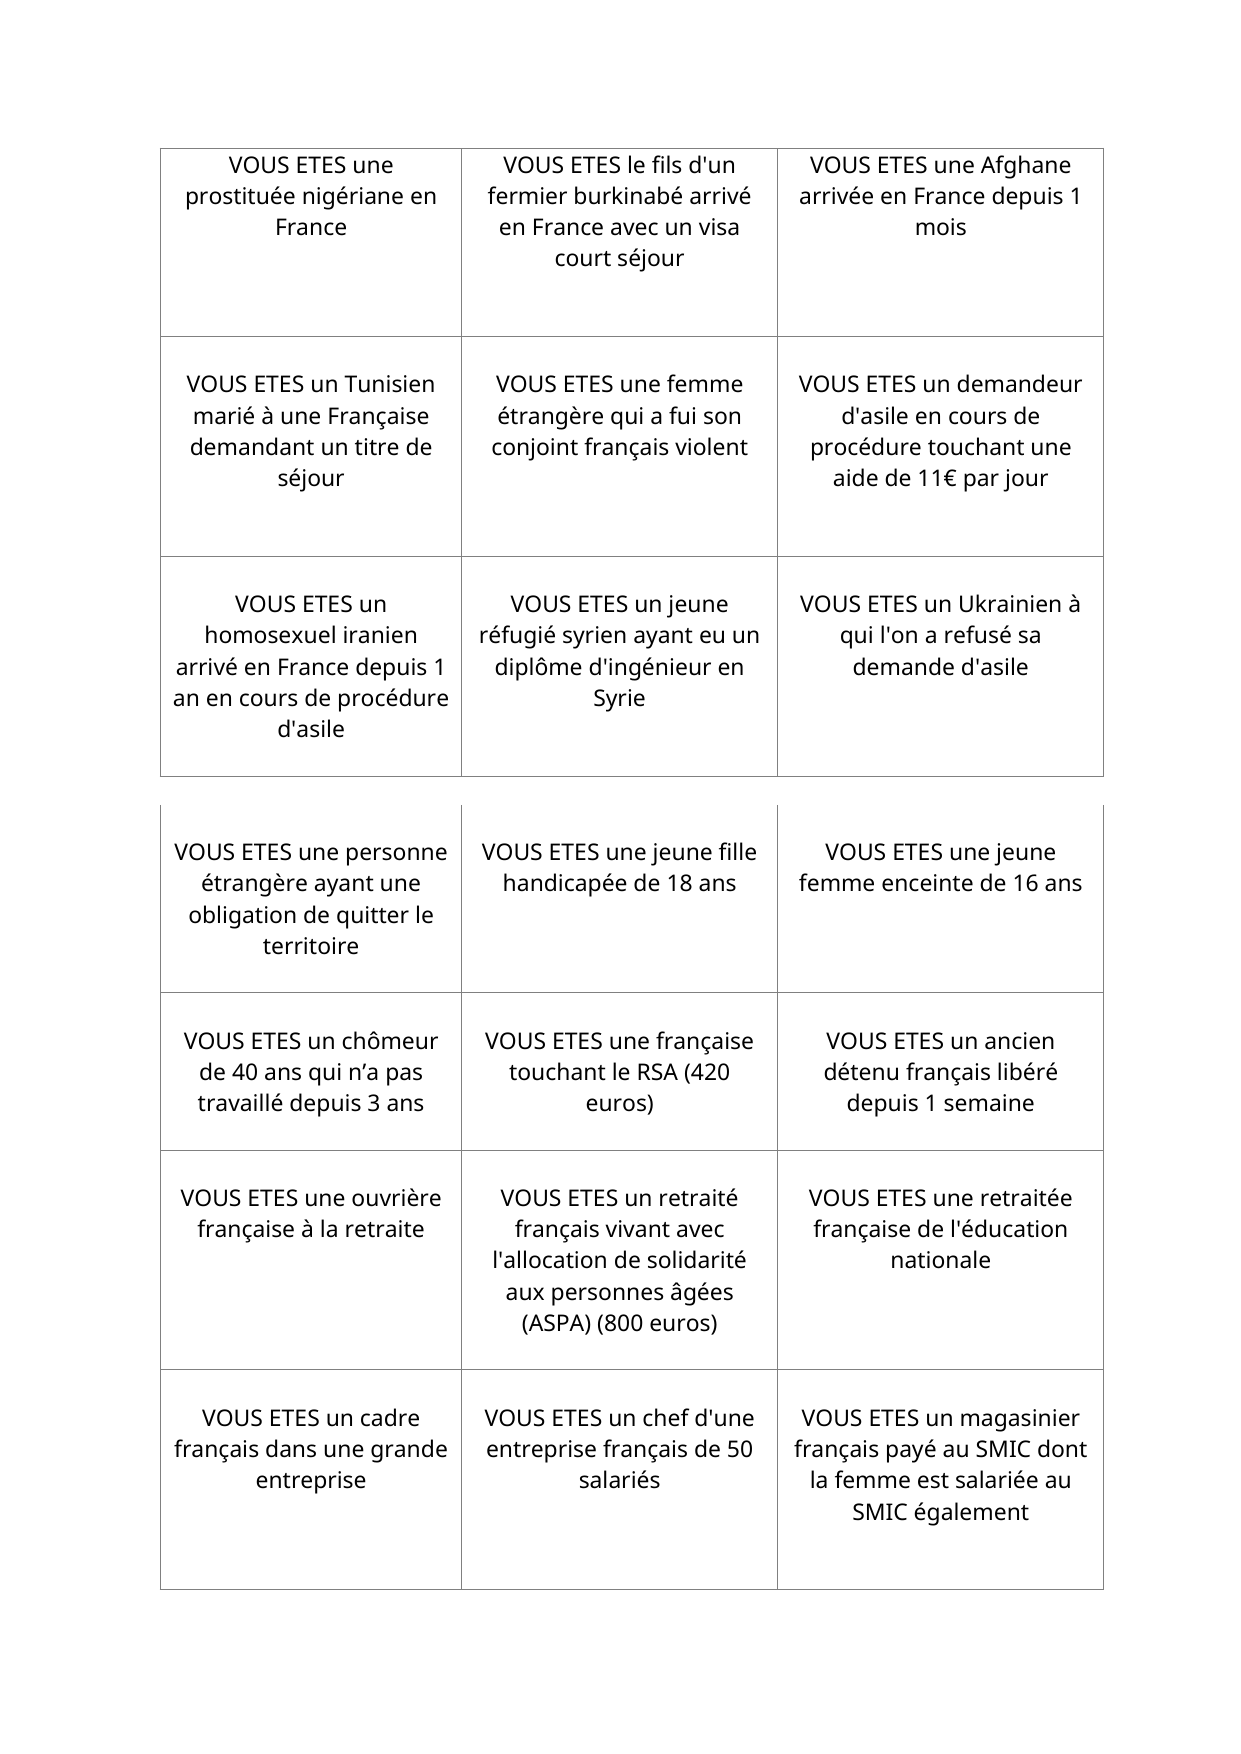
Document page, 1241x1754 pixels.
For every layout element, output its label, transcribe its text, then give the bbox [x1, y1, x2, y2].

table_cell VOUS ETES un homosexuel iranien arrivé en France depuis 1 an en cours de procédure d'asile [161, 557, 461, 776]
table_cell VOUS ETES un chômeur de 40 ans qui n’a pas travaillé depuis 3 ans [161, 993, 461, 1149]
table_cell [778, 149, 1103, 336]
table_cell VOUS ETES un demandeur d'asile en cours de procédure touchant une aide de 11€ par jour [778, 337, 1103, 556]
table_cell VOUS ETES un Ukrainien à qui l'on a refusé sa demande d'asile [778, 557, 1103, 776]
table_cell VOUS ETES un magasinier français payé au SMIC dont la femme est salariée au SMIC également [778, 1370, 1103, 1589]
table_header VOUS ETES une personne étrangère ayant une obligation de quitter le territoire [161, 805, 461, 992]
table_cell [161, 149, 461, 336]
table_cell VOUS ETES un retraité français vivant avec l'allocation de solidarité aux personnes âgées (ASPA) (800 euros) [462, 1151, 777, 1369]
table_cell VOUS ETES une femme étrangère qui a fui son conjoint français violent [462, 337, 777, 556]
table_cell VOUS ETES une française touchant le RSA (420 euros) [462, 993, 777, 1149]
table_header VOUS ETES une jeune fille handicapée de 18 ans [462, 805, 777, 992]
table_cell VOUS ETES un chef d'une entreprise français de 50 salariés [462, 1370, 777, 1589]
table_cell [462, 149, 777, 336]
table_header VOUS ETES une jeune femme enceinte de 16 ans [778, 805, 1103, 992]
table_cell VOUS ETES un Tunisien marié à une Française demandant un titre de séjour [161, 337, 461, 556]
table_cell VOUS ETES un cadre français dans une grande entreprise [161, 1370, 461, 1589]
table_cell VOUS ETES une ouvrière française à la retraite [161, 1151, 461, 1369]
table_cell VOUS ETES un ancien détenu français libéré depuis 1 semaine [778, 993, 1103, 1149]
table_cell VOUS ETES un jeune réfugié syrien ayant eu un diplôme d'ingénieur en Syrie [462, 557, 777, 776]
table_cell VOUS ETES une retraitée française de l'éducation nationale [778, 1151, 1103, 1369]
